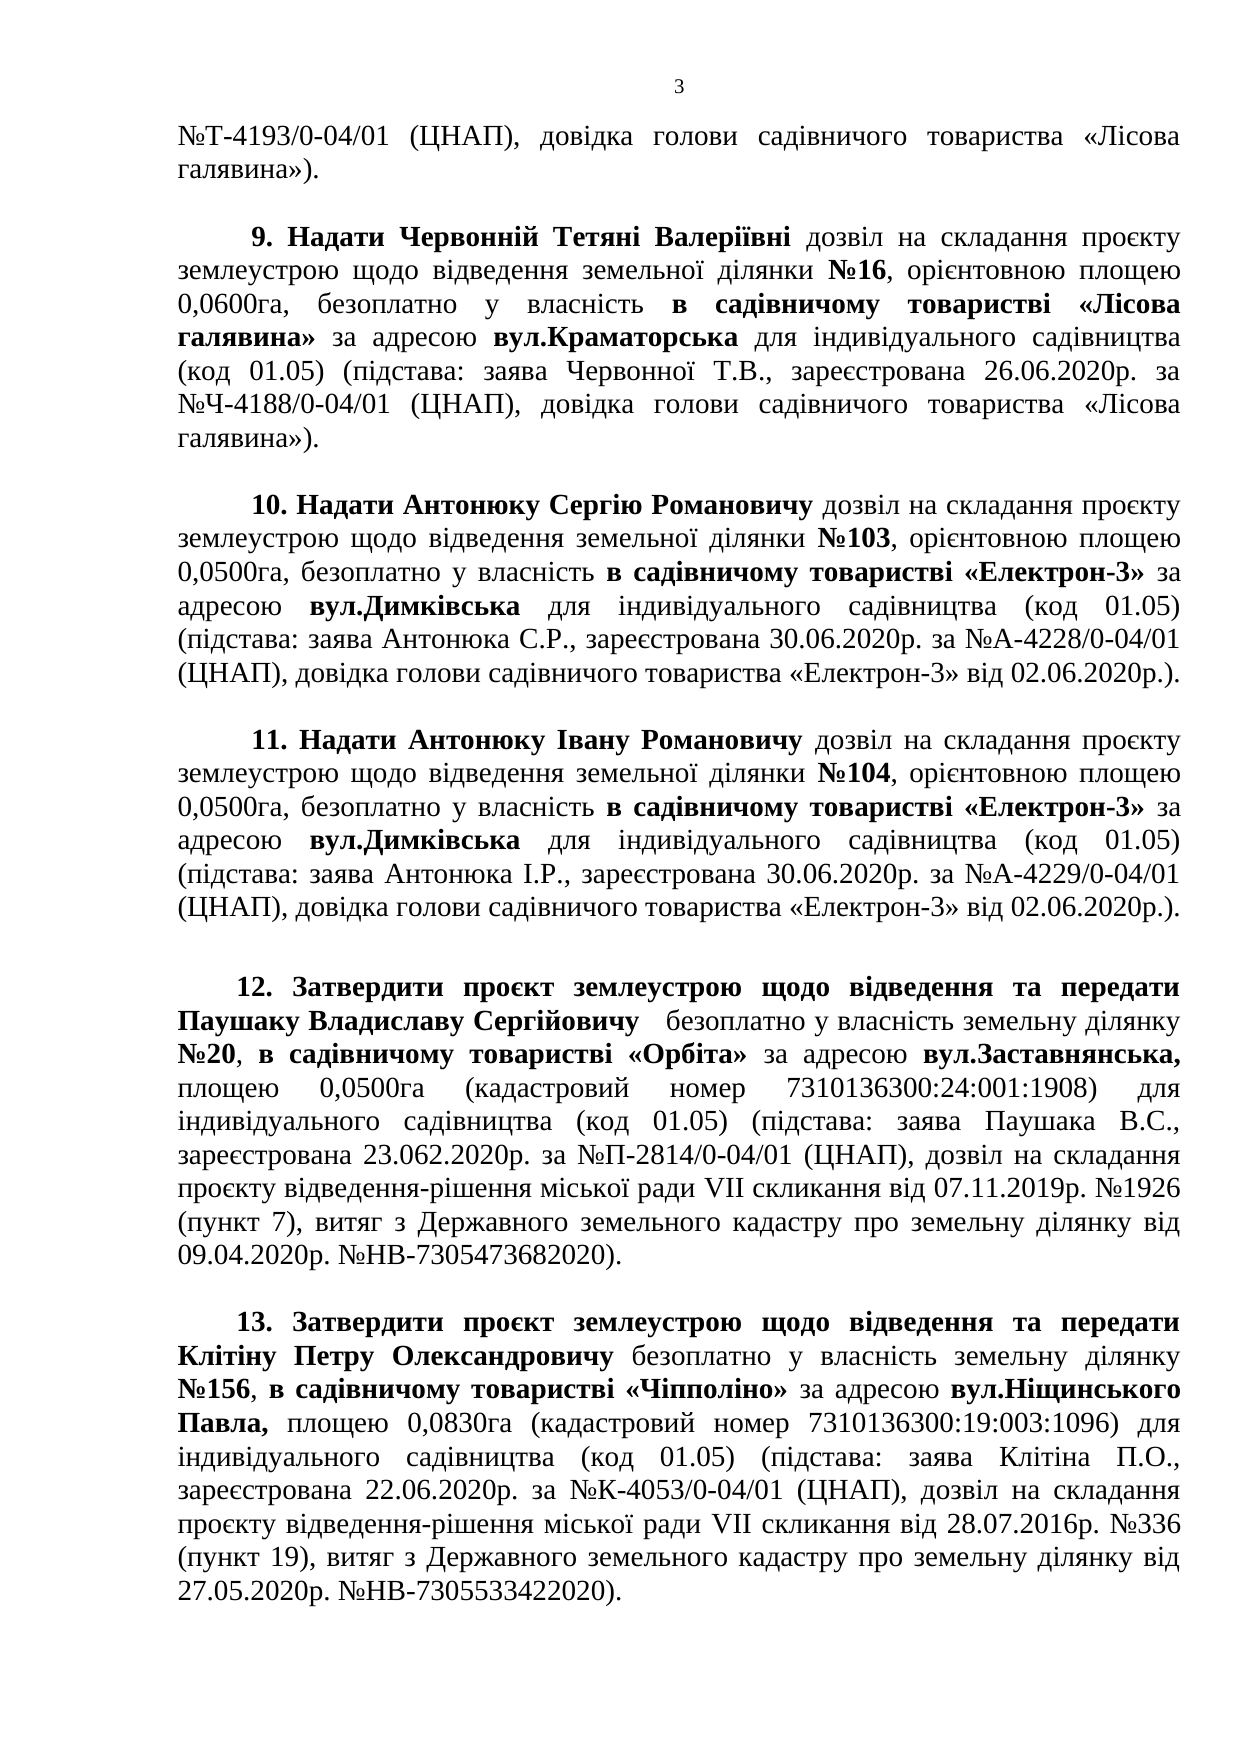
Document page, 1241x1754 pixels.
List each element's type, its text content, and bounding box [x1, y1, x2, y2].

list 13. Затвердити проєкт землеустрою щодо відведення та передати Клітіну Петру Олександровичу безоплатно у власність земельну ділянку №156, в садівничому товаристві «Чіпполіно» за адресою вул.Ніщинського Павла, площею 0,0830га (кадастровий номер 7310136300:19:003:1096) для індивідуального садівництва (код 01.05) (підстава: заява Клітіна П.О., зареєстрована 22.06.2020р. за №К-4053/0-04/01 (ЦНАП), дозвіл на складання проєкту відведення-рішення міської ради VІІ скликання від 28.07.2016р. №336 (пункт 19), витяг з Державного земельного кадастру про земельну ділянку від 27.05.2020р. №НВ-7305533422020). [177, 1304, 1181, 1606]
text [177, 118, 1181, 185]
text 11. Надати Антонюку Івану Романовичу дозвіл на складання проєкту землеустрою щодо відведення земельної ділянки №104, орієнтовною площею 0,0500га, безоплатно у власність в садівничому товаристві «Електрон-3» за адресою вул.Димківська для індивідуального садівництва (код 01.05) (підстава: заява Антонюка І.Р., зареєстрована 30.06.2020р. за №А-4229/0-04/01 (ЦНАП), довідка голови садівничого товариства «Електрон-3» від 02.06.2020р.). [177, 722, 1181, 923]
text 9. Надати Червонній Тетяні Валеріївні дозвіл на складання проєкту землеустрою щодо відведення земельної ділянки №16, орієнтовною площею 0,0600га, безоплатно у власність в садівничому товаристві «Лісова галявина» за адресою вул.Краматорська для індивідуального садівництва (код 01.05) (підстава: заява Червонної Т.В., зареєстрована 26.06.2020р. за №Ч-4188/0-04/01 (ЦНАП), довідка голови садівничого товариства «Лісова галявина»). [177, 219, 1181, 453]
text 10. Надати Антонюку Сергію Романовичу дозвіл на складання проєкту землеустрою щодо відведення земельної ділянки №103, орієнтовною площею 0,0500га, безоплатно у власність в садівничому товаристві «Електрон-3» за адресою вул.Димківська для індивідуального садівництва (код 01.05) (підстава: заява Антонюка С.Р., зареєстрована 30.06.2020р. за №А-4228/0-04/01 (ЦНАП), довідка голови садівничого товариства «Електрон-3» від 02.06.2020р.). [177, 487, 1181, 688]
list 12. Затвердити проєкт землеустрою щодо відведення та передати Паушаку Владиславу Сергійовичу безоплатно у власність земельну ділянку №20, в садівничому товаристві «Орбіта» за адресою вул.Заставнянська, площею 0,0500га (кадастровий номер 7310136300:24:001:1908) для індивідуального садівництва (код 01.05) (підстава: заява Паушака В.С., зареєстрована 23.062.2020р. за №П-2814/0-04/01 (ЦНАП), дозвіл на складання проєкту відведення-рішення міської ради VІІ скликання від 07.11.2019р. №1926 (пункт 7), витяг з Державного земельного кадастру про земельну ділянку від 09.04.2020р. №НВ-7305473682020). [177, 969, 1181, 1271]
